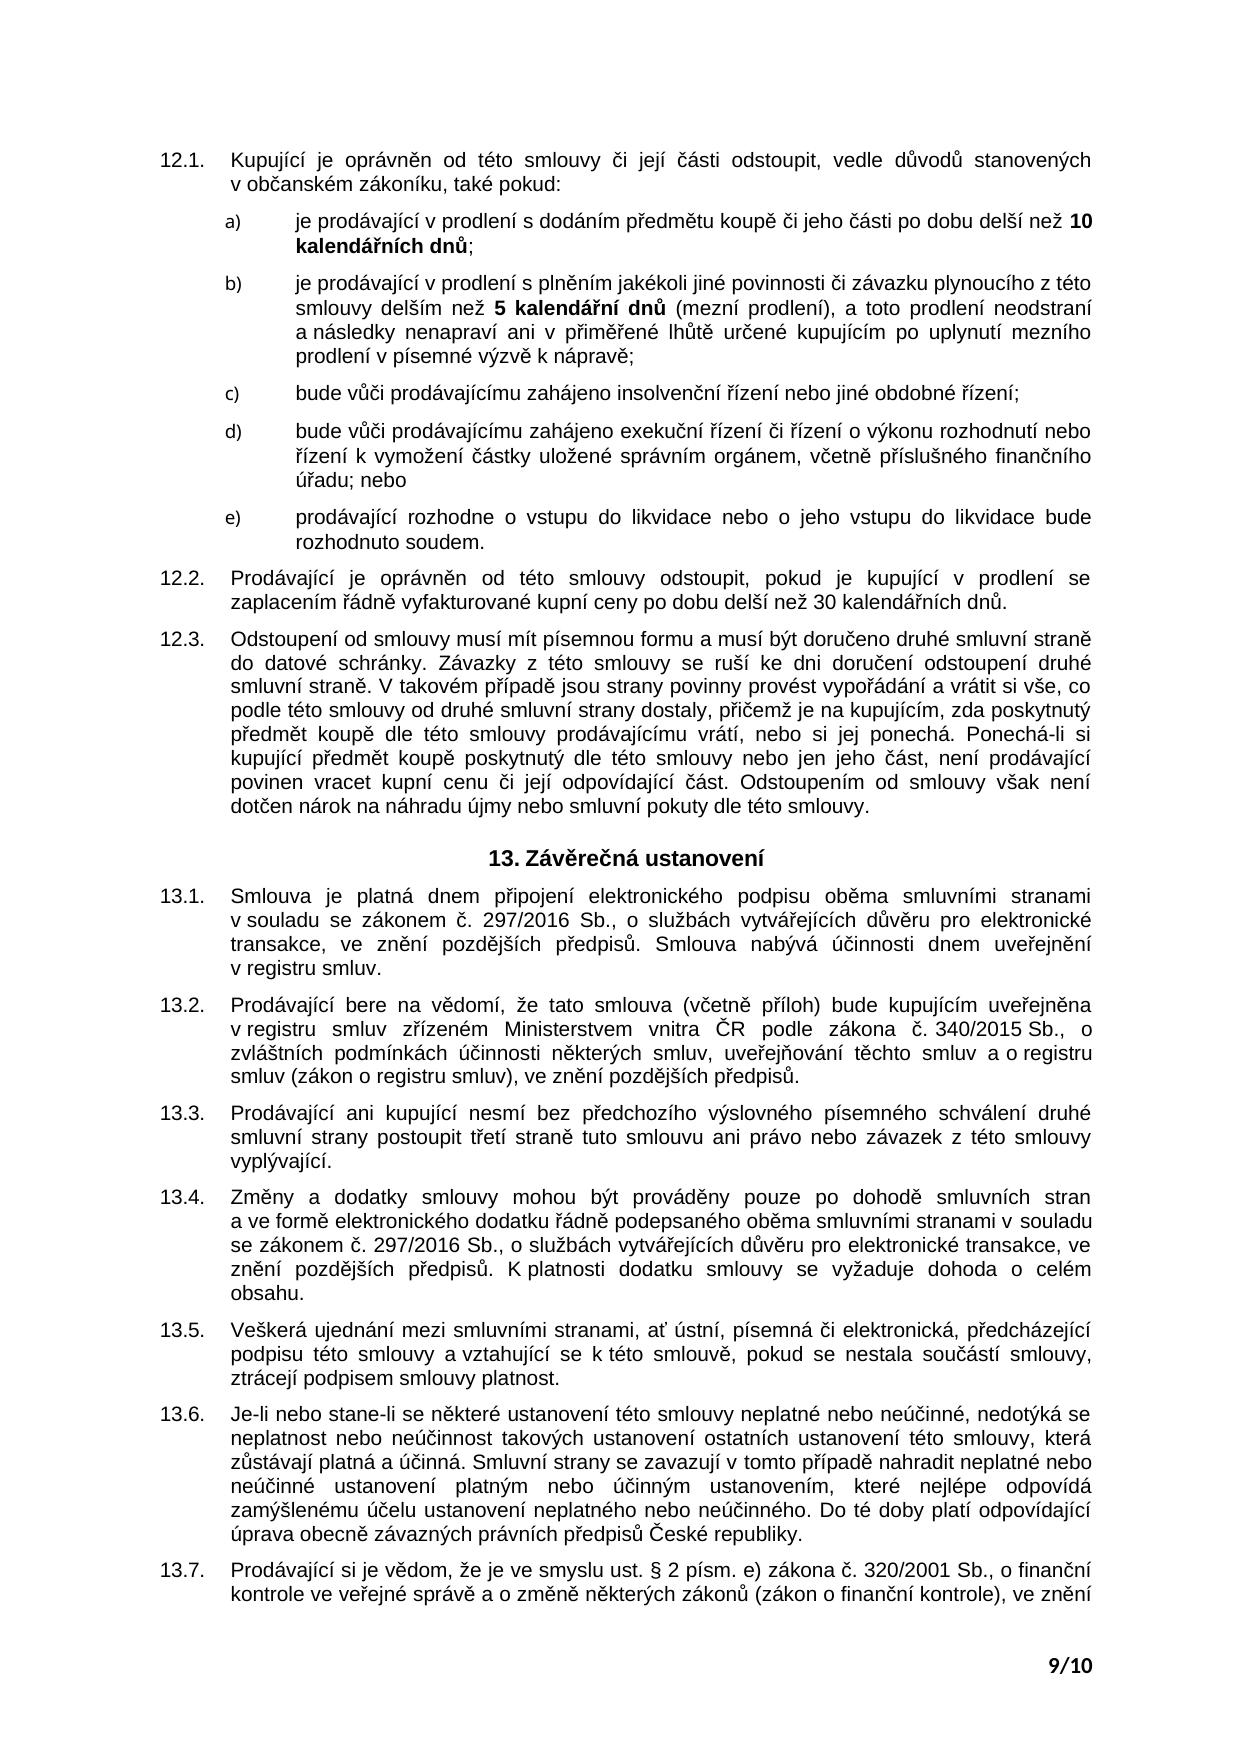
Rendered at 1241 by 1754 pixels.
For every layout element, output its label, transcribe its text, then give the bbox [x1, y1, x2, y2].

list Změny a dodatky smlouvy mohou být prováděny pouze po dohodě smluvních stran a ve formě elektronického dodatku řádně podepsaného oběma smluvními stranami v souladu se zákonem č. 297/2016 Sb., o službách vytvářejících důvěru pro elektronické transakce, ve znění pozdějších předpisů. K platnosti dodatku smlouvy se vyžaduje dohoda o celém obsahu. [159, 1185, 1092, 1305]
list Veškerá ujednání mezi smluvními stranami, ať ústní, písemná či elektronická, předcházející podpisu této smlouvy a vztahující se k této smlouvě, pokud se nestala součástí smlouvy, ztrácejí podpisem smlouvy platnost. [159, 1317, 1092, 1389]
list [159, 1558, 1092, 1606]
list bude vůči prodávajícímu zahájeno insolvenční řízení nebo jiné obdobné řízení; [224, 380, 1092, 406]
list je prodávající v prodlení s dodáním předmětu koupě či jeho části po dobu delší než 10 kalendářních dnů; [224, 208, 1092, 258]
list Je-li nebo stane-li se některé ustanovení této smlouvy neplatné nebo neúčinné, nedotýká se neplatnost nebo neúčinnost takových ustanovení ostatních ustanovení této smlouvy, která zůstávají platná a účinná. Smluvní strany se zavazují v tomto případě nahradit neplatné nebo neúčinné ustanovení platným nebo účinným ustanovením, které nejlépe odpovídá zamýšlenému účelu ustanovení neplatného nebo neúčinného. Do té doby platí odpovídající úprava obecně závazných právních předpisů České republiky. [159, 1402, 1092, 1546]
list Odstoupení od smlouvy musí mít písemnou formu a musí být doručeno druhé smluvní straně do datové schránky. Závazky z této smlouvy se ruší ke dni doručení odstoupení druhé smluvní straně. V takovém případě jsou strany povinny provést vypořádání a vrátit si vše, co podle této smlouvy od druhé smluvní strany dostaly, přičemž je na kupujícím, zda poskytnutý předmět koupě dle této smlouvy prodávajícímu vrátí, nebo si jej ponechá. Ponechá-li si kupující předmět koupě poskytnutý dle této smlouvy nebo jen jeho část, není prodávající povinen vracet kupní cenu či její odpovídající část. Odstoupením od smlouvy však není dotčen nárok na náhradu újmy nebo smluvní pokuty dle této smlouvy. [159, 626, 1092, 818]
list Smlouva je platná dnem připojení elektronického podpisu oběma smluvními stranami v souladu se zákonem č. 297/2016 Sb., o službách vytvářejících důvěru pro elektronické transakce, ve znění pozdějších předpisů. Smlouva nabývá účinnosti dnem uveřejnění v registru smluv. [159, 884, 1092, 980]
list Kupující je oprávněn od této smlouvy či její části odstoupit, vedle důvodů stanovených v občanském zákoníku, také pokud: [159, 148, 1092, 196]
list bude vůči prodávajícímu zahájeno exekuční řízení či řízení o výkonu rozhodnutí nebo řízení k vymožení částky uložené správním orgánem, včetně příslušného finančního úřadu; nebo [224, 418, 1092, 491]
list Prodávající je oprávněn od této smlouvy odstoupit, pokud je kupující v prodlení se zaplacením řádně vyfakturované kupní ceny po dobu delší než 30 kalendářních dnů. [159, 566, 1092, 614]
list prodávající rozhodne o vstupu do likvidace nebo o jeho vstupu do likvidace bude rozhodnuto soudem. [224, 504, 1092, 553]
list Prodávající ani kupující nesmí bez předchozího výslovného písemného schválení druhé smluvní strany postoupit třetí straně tuto smlouvu ani právo nebo závazek z této smlouvy vyplývající. [159, 1101, 1092, 1173]
subtitle Závěrečná ustanovení [160, 845, 1092, 872]
list je prodávající v prodlení s plněním jakékoli jiné povinnosti či závazku plynoucího z této smlouvy delším než 5 kalendářní dnů (mezní prodlení), a toto prodlení neodstraní a následky nenapraví ani v přiměřené lhůtě určené kupujícím po uplynutí mezního prodlení v písemné výzvě k nápravě; [224, 270, 1092, 367]
list Prodávající bere na vědomí, že tato smlouva (včetně příloh) bude kupujícím uveřejněna v registru smluv zřízeném Ministerstvem vnitra ČR podle zákona č. 340/2015 Sb., o zvláštních podmínkách účinnosti některých smluv, uveřejňování těchto smluv a o registru smluv (zákon o registru smluv), ve znění pozdějších předpisů. [159, 992, 1092, 1088]
